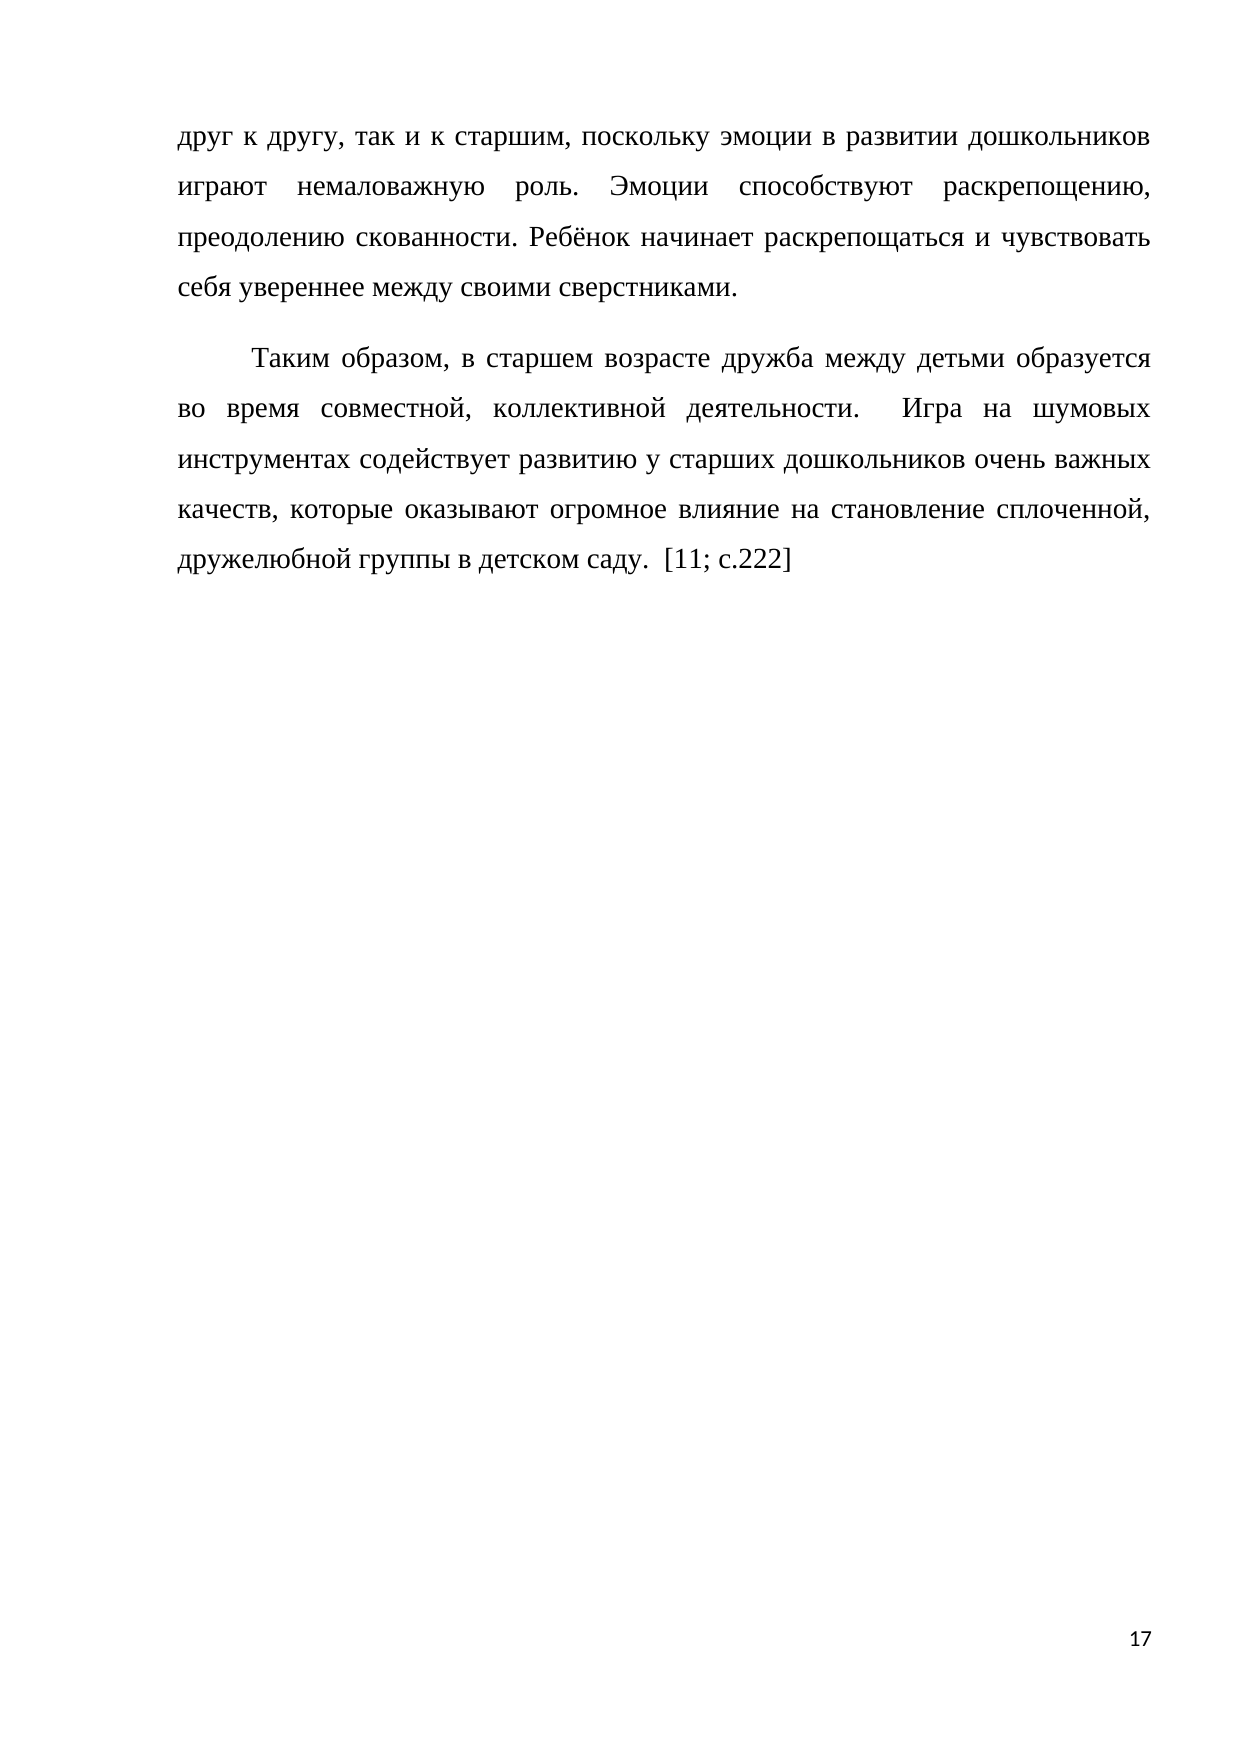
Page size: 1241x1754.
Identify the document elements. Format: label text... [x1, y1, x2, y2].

text Таким образом, в старшем возрасте дружба между детьми образуется во время совместной, коллективной деятельности. Игра на шумовых инструментах содействует развитию у старших дошкольников очень важных качеств, которые оказывают огромное влияние на становление сплоченной, дружелюбной группы в детском саду. [11; с.222] [177, 340, 1152, 575]
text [177, 118, 1152, 303]
